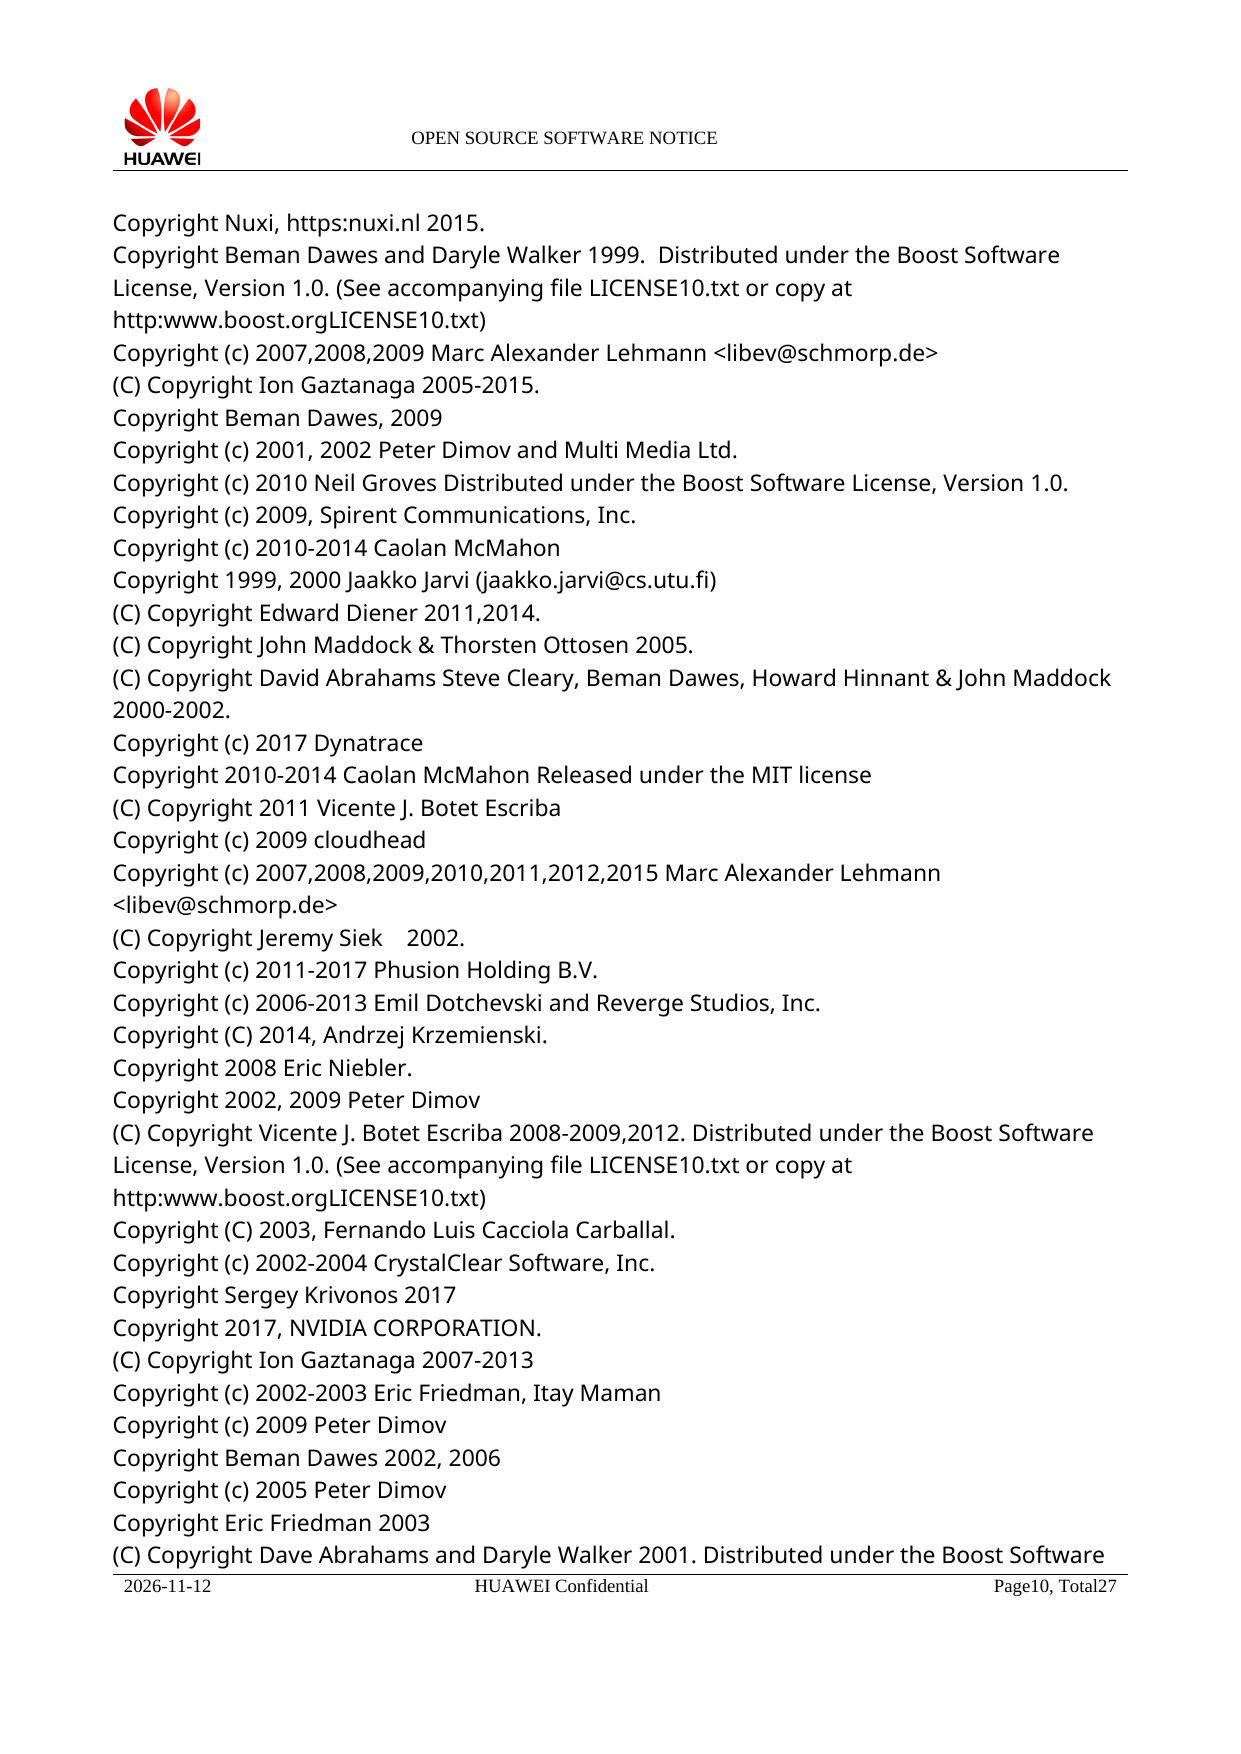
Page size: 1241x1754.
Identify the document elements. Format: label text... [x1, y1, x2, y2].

picture [124, 88, 201, 165]
